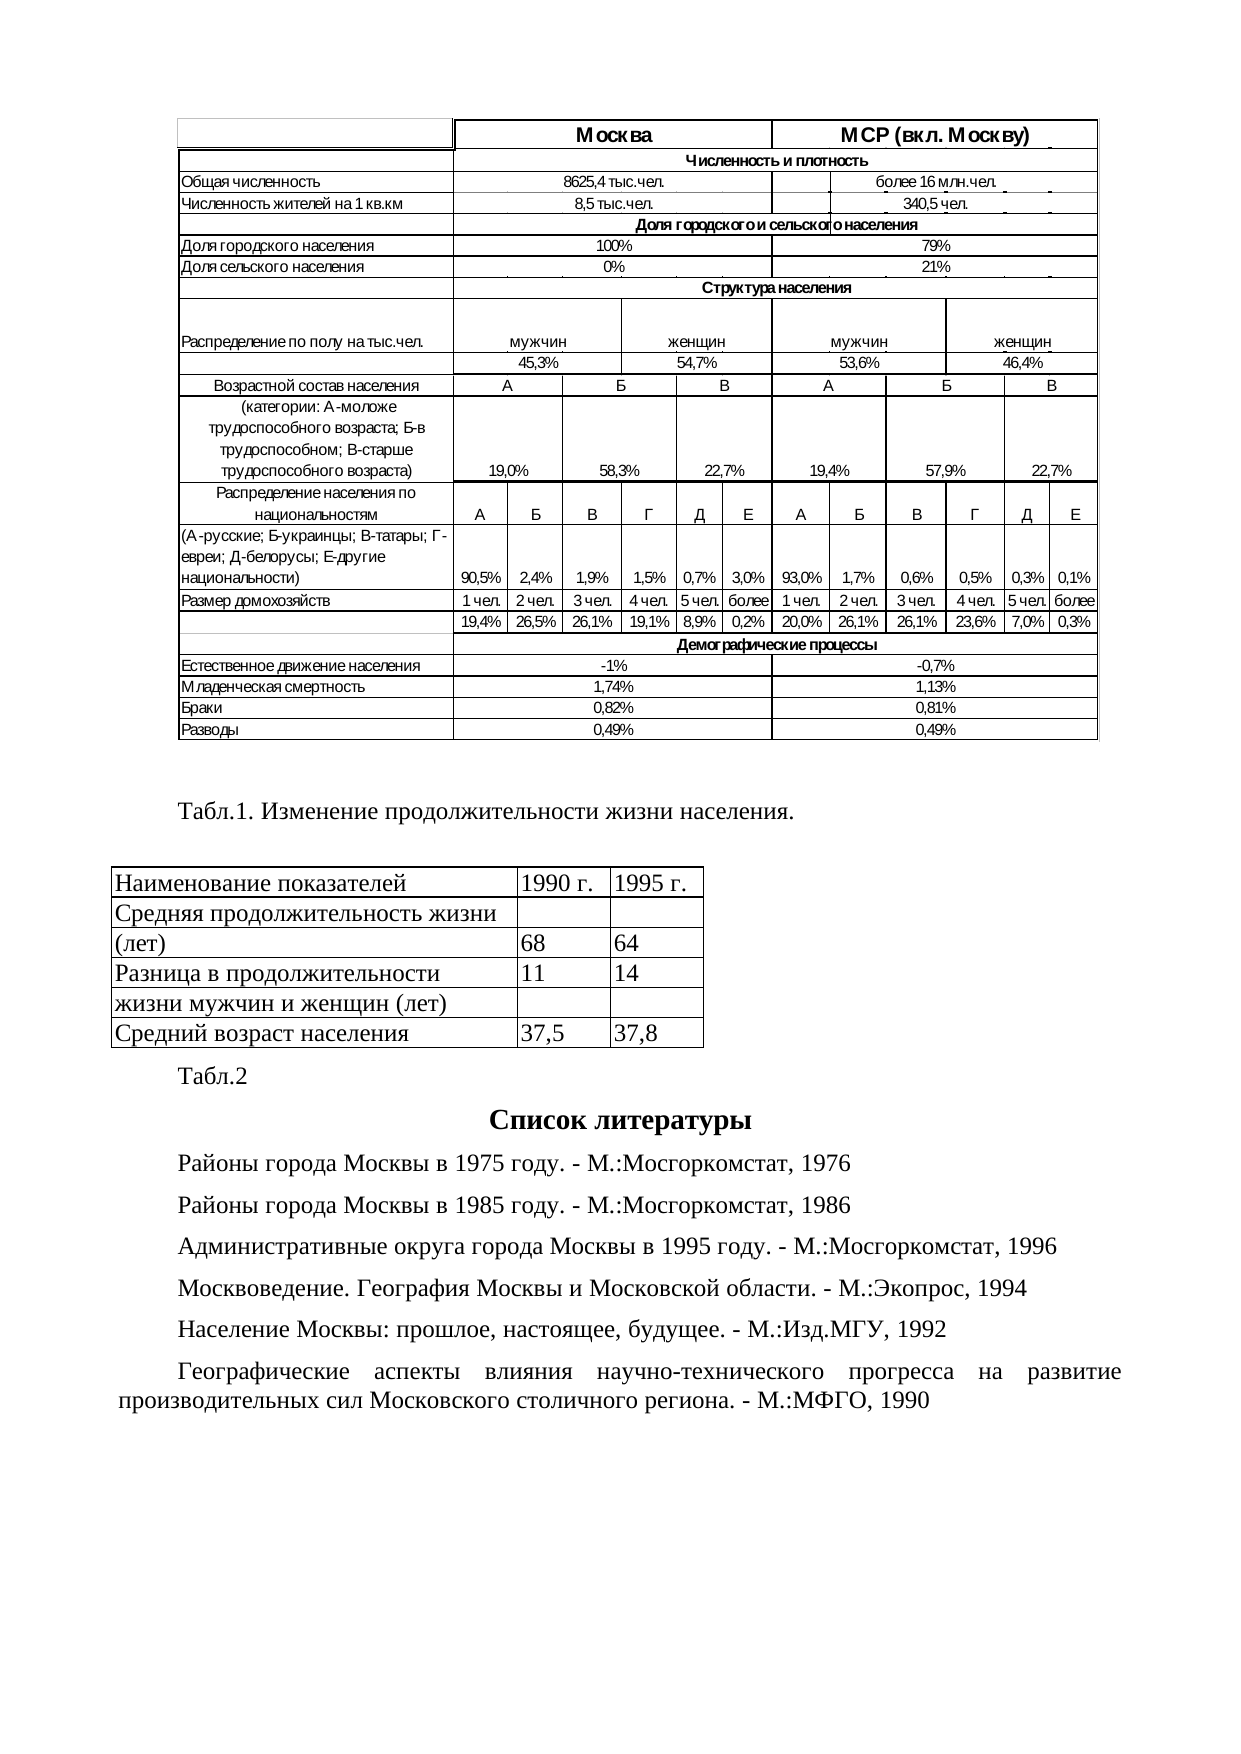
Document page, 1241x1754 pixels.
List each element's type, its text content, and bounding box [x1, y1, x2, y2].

table_cell [518, 898, 610, 927]
table_cell Средний возраст населения [112, 1018, 517, 1047]
table_cell [611, 988, 703, 1017]
table_header 1995 г. [611, 868, 703, 896]
table_cell 37,8 [611, 1018, 703, 1047]
table_cell (лет) [112, 928, 517, 957]
table_cell [611, 898, 703, 927]
text Москвоведение. География Москвы и Московской области. - М.:Экопрос, 1994 [118, 1273, 1122, 1302]
table_cell 64 [611, 928, 703, 957]
text Список литературы [118, 1102, 1122, 1136]
table_cell 14 [611, 958, 703, 987]
text Районы города Москвы в 1985 году. - М.:Мосгоркомстат, 1986 [118, 1190, 1122, 1219]
table_header 1990 г. [518, 868, 610, 896]
table_cell Разница в продолжительности [112, 958, 517, 987]
text Табл.2 [118, 1061, 1122, 1089]
table_cell [518, 988, 610, 1017]
table_cell Средняя продолжительность жизни [112, 898, 517, 927]
text Административные округа города Москвы в 1995 году. - М.:Мосгоркомстат, 1996 [118, 1231, 1122, 1260]
text Географические аспекты влияния научно-технического прогресса на развитие производительных сил Московского столичного региона. - М.:МФГО, 1990 [118, 1356, 1122, 1414]
table_cell жизни мужчин и женщин (лет) [112, 988, 517, 1017]
table_cell 37,5 [518, 1018, 610, 1047]
text Табл.1. Изменение продолжительности жизни населения. [118, 796, 1122, 825]
text Население Москвы: прошлое, настоящее, будущее. - М.:Изд.МГУ, 1992 [118, 1314, 1122, 1343]
table_cell 11 [518, 958, 610, 987]
table_cell 68 [518, 928, 610, 957]
table_header Наименование показателей [112, 868, 517, 896]
text Районы города Москвы в 1975 году. - М.:Мосгоркомстат, 1976 [118, 1148, 1122, 1177]
